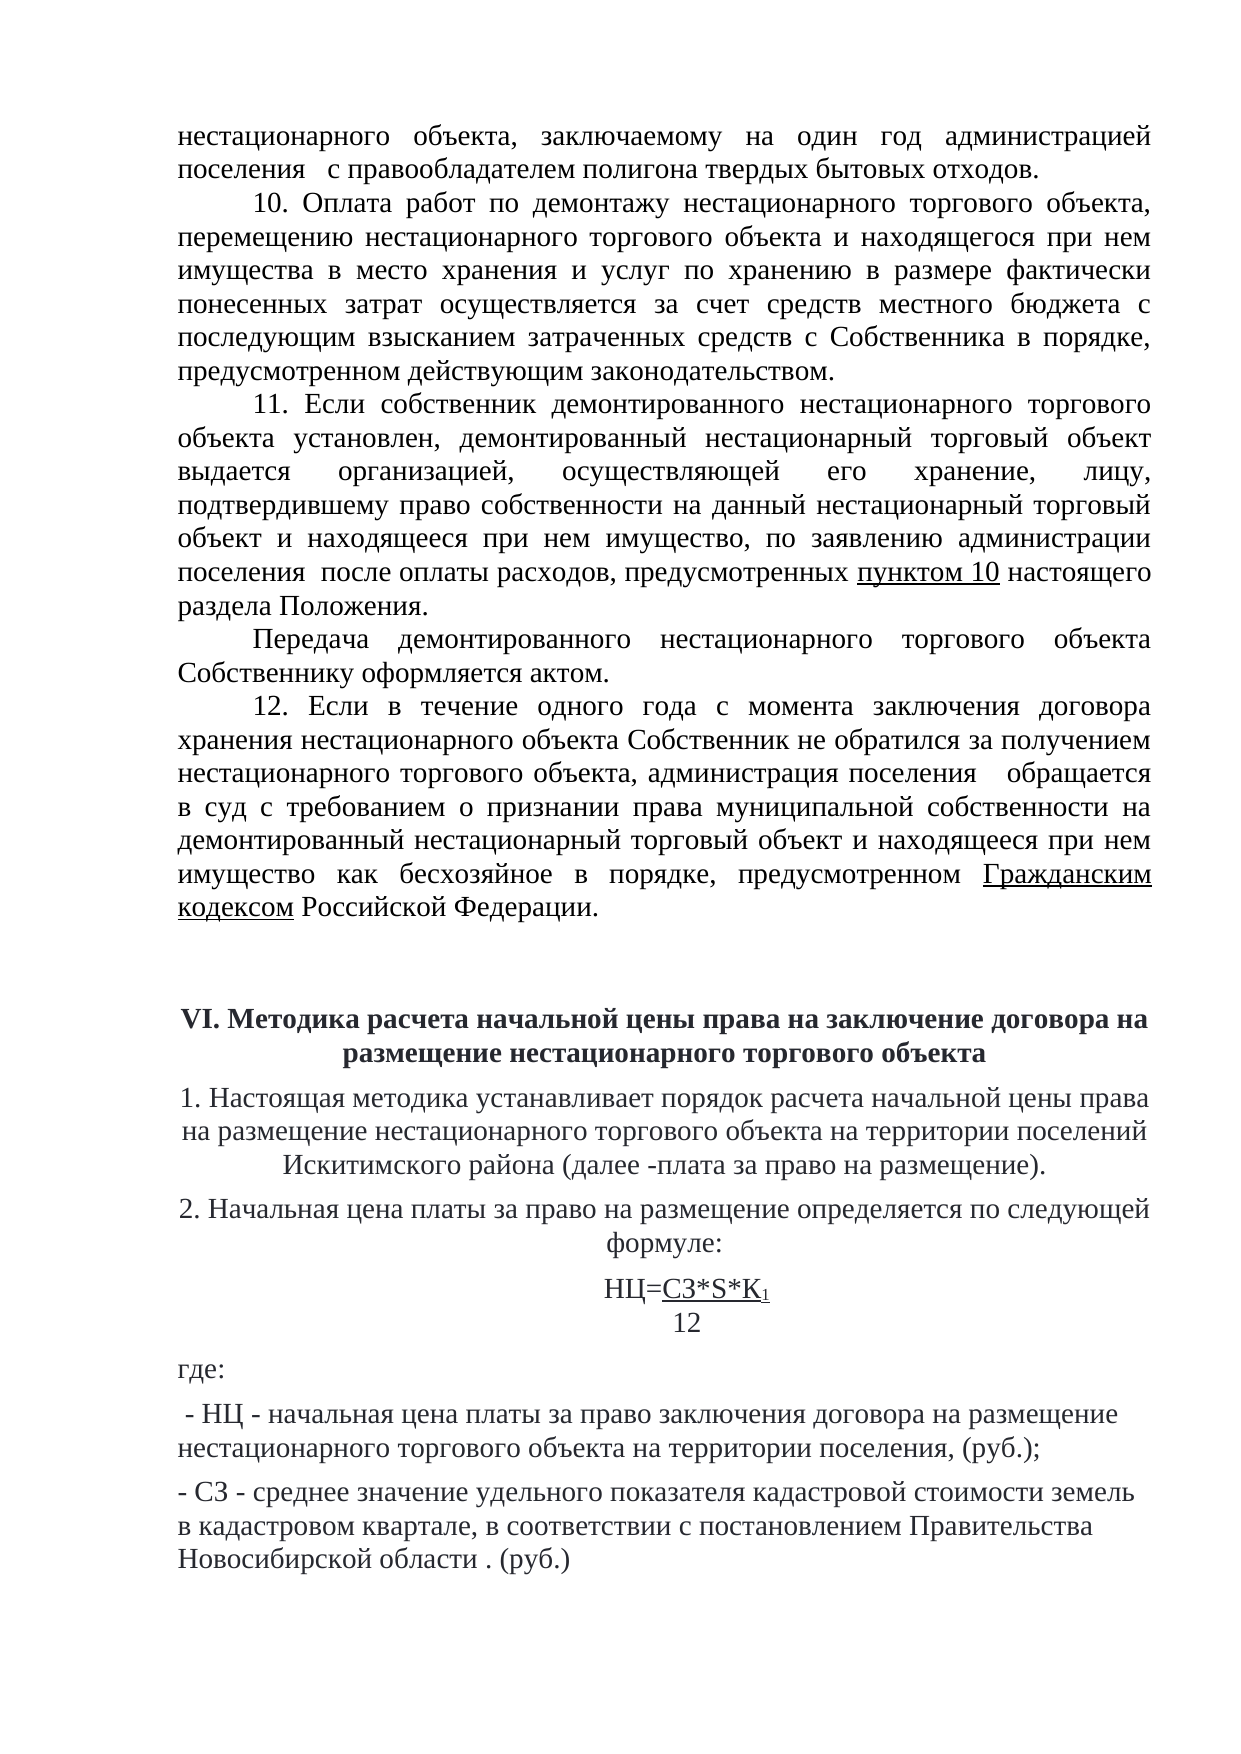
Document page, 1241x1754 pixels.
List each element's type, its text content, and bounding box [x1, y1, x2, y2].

text - НЦ - начальная цена платы за право заключения договора на размещение нестационарного торгового объекта на территории поселения, (руб.); [177, 1396, 1152, 1463]
text 11. Если собственник демонтированного нестационарного торгового объекта установлен, демонтированный нестационарный торговый объект выдается организацией, осуществляющей его хранение, лицу, подтвердившему право собственности на данный нестационарный торговый объект и находящееся при нем имущество, по заявлению администрации поселения после оплаты расходов, предусмотренных пунктом 10 настоящего раздела Положения. [177, 386, 1152, 621]
text где: [177, 1351, 1152, 1385]
text 2. Начальная цена платы за право на размещение определяется по следующей формуле: [177, 1192, 1152, 1259]
text - СЗ - среднее значение удельного показателя кадастровой стоимости земель в кадастровом квартале, в соответствии с постановлением Правительства Новосибирской области . (руб.) [177, 1474, 1152, 1575]
table_cell 12 [166, 1306, 1207, 1339]
table_header НЦ=СЗ*S*К1 [166, 1271, 1207, 1304]
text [177, 118, 1152, 185]
text 1. Настоящая методика устанавливает порядок расчета начальной цены права на размещение нестационарного торгового объекта на территории поселений Искитимского района (далее -плата за право на размещение). [177, 1080, 1152, 1180]
text 10. Оплата работ по демонтажу нестационарного торгового объекта, перемещению нестационарного торгового объекта и находящегося при нем имущества в место хранения и услуг по хранению в размере фактически понесенных затрат осуществляется за счет средств местного бюджета с последующим взысканием затраченных средств с Собственника в порядке, предусмотренном действующим законодательством. [177, 185, 1152, 386]
text Передача демонтированного нестационарного торгового объекта Собственнику оформляется актом. [177, 621, 1152, 688]
text VI. Методика расчета начальной цены права на заключение договора на размещение нестационарного торгового объекта [177, 1001, 1152, 1068]
text 12. Если в течение одного года с момента заключения договора хранения нестационарного объекта Собственник не обратился за получением нестационарного торгового объекта, администрация поселения обращается в суд с требованием о признании права муниципальной собственности на демонтированный нестационарный торговый объект и находящееся при нем имущество как бесхозяйное в порядке, предусмотренном Гражданским кодексом Российской Федерации. [177, 688, 1152, 923]
